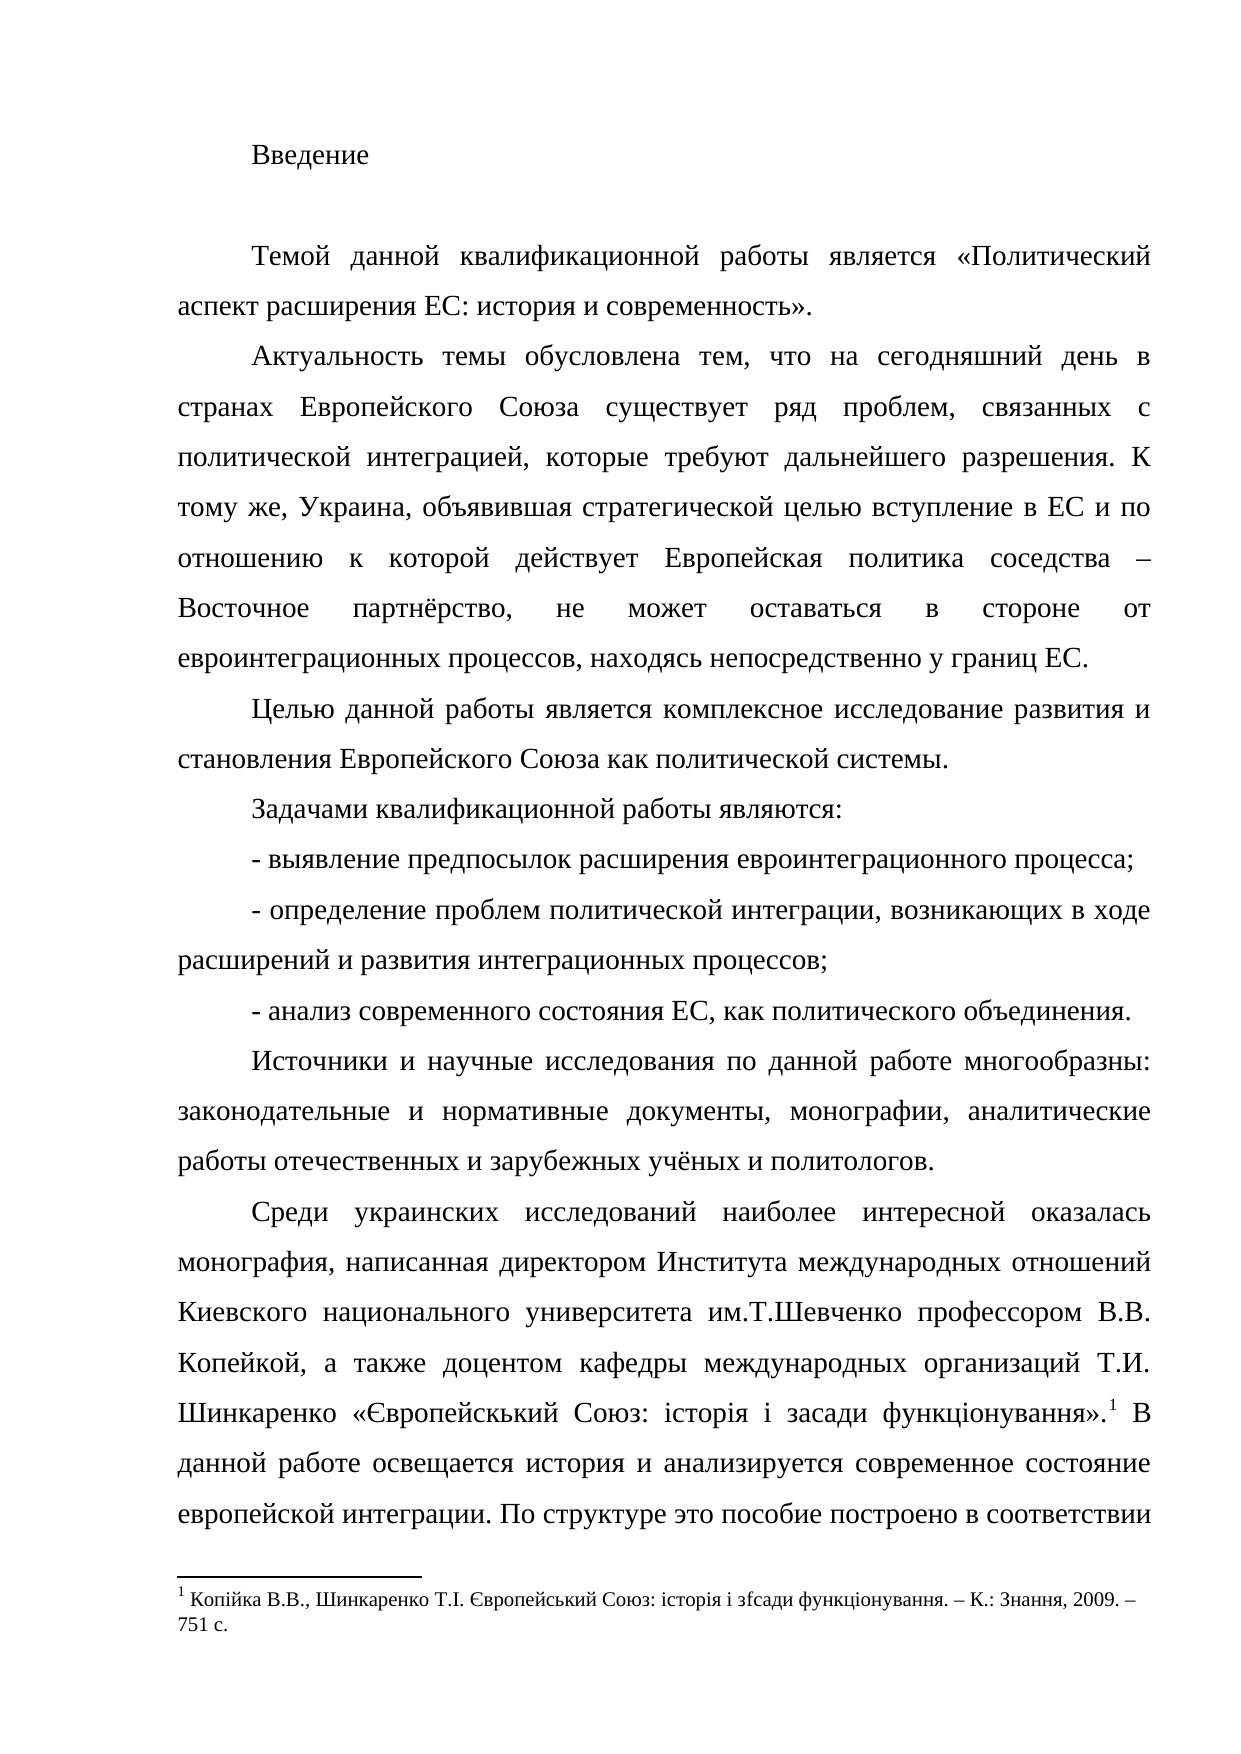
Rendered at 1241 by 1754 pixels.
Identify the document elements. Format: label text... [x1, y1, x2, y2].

text Целью данной работы является комплексное исследование развития и становления Европейского Союза как политической системы. [177, 691, 1152, 774]
text - анализ современного состояния ЕС, как политического объединения. [177, 993, 1152, 1026]
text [177, 1194, 1152, 1529]
text Введение [177, 137, 1152, 171]
text Темой данной квалификационной работы является «Политический аспект расширения ЕС: история и современность». [177, 238, 1152, 322]
text Актуальность темы обусловлена тем, что на сегодняшний день в странах Европейского Союза существует ряд проблем, связанных с политической интеграцией, которые требуют дальнейшего разрешения. К тому же, Украина, объявившая стратегической целью вступление в ЕС и по отношению к которой действует Европейская политика соседства – Восточное партнёрство, не может оставаться в стороне от евроинтеграционных процессов, находясь непосредственно у границ ЕС. [177, 338, 1152, 674]
text - выявление предпосылок расширения евроинтеграционного процесса; [177, 842, 1152, 875]
text Источники и научные исследования по данной работе многообразны: законодательные и нормативные документы, монографии, аналитические работы отечественных и зарубежных учёных и политологов. [177, 1043, 1152, 1177]
text Задачами квалификационной работы являются: [177, 791, 1152, 825]
text - определение проблем политической интеграции, возникающих в ходе расширений и развития интеграционных процессов; [177, 892, 1152, 976]
